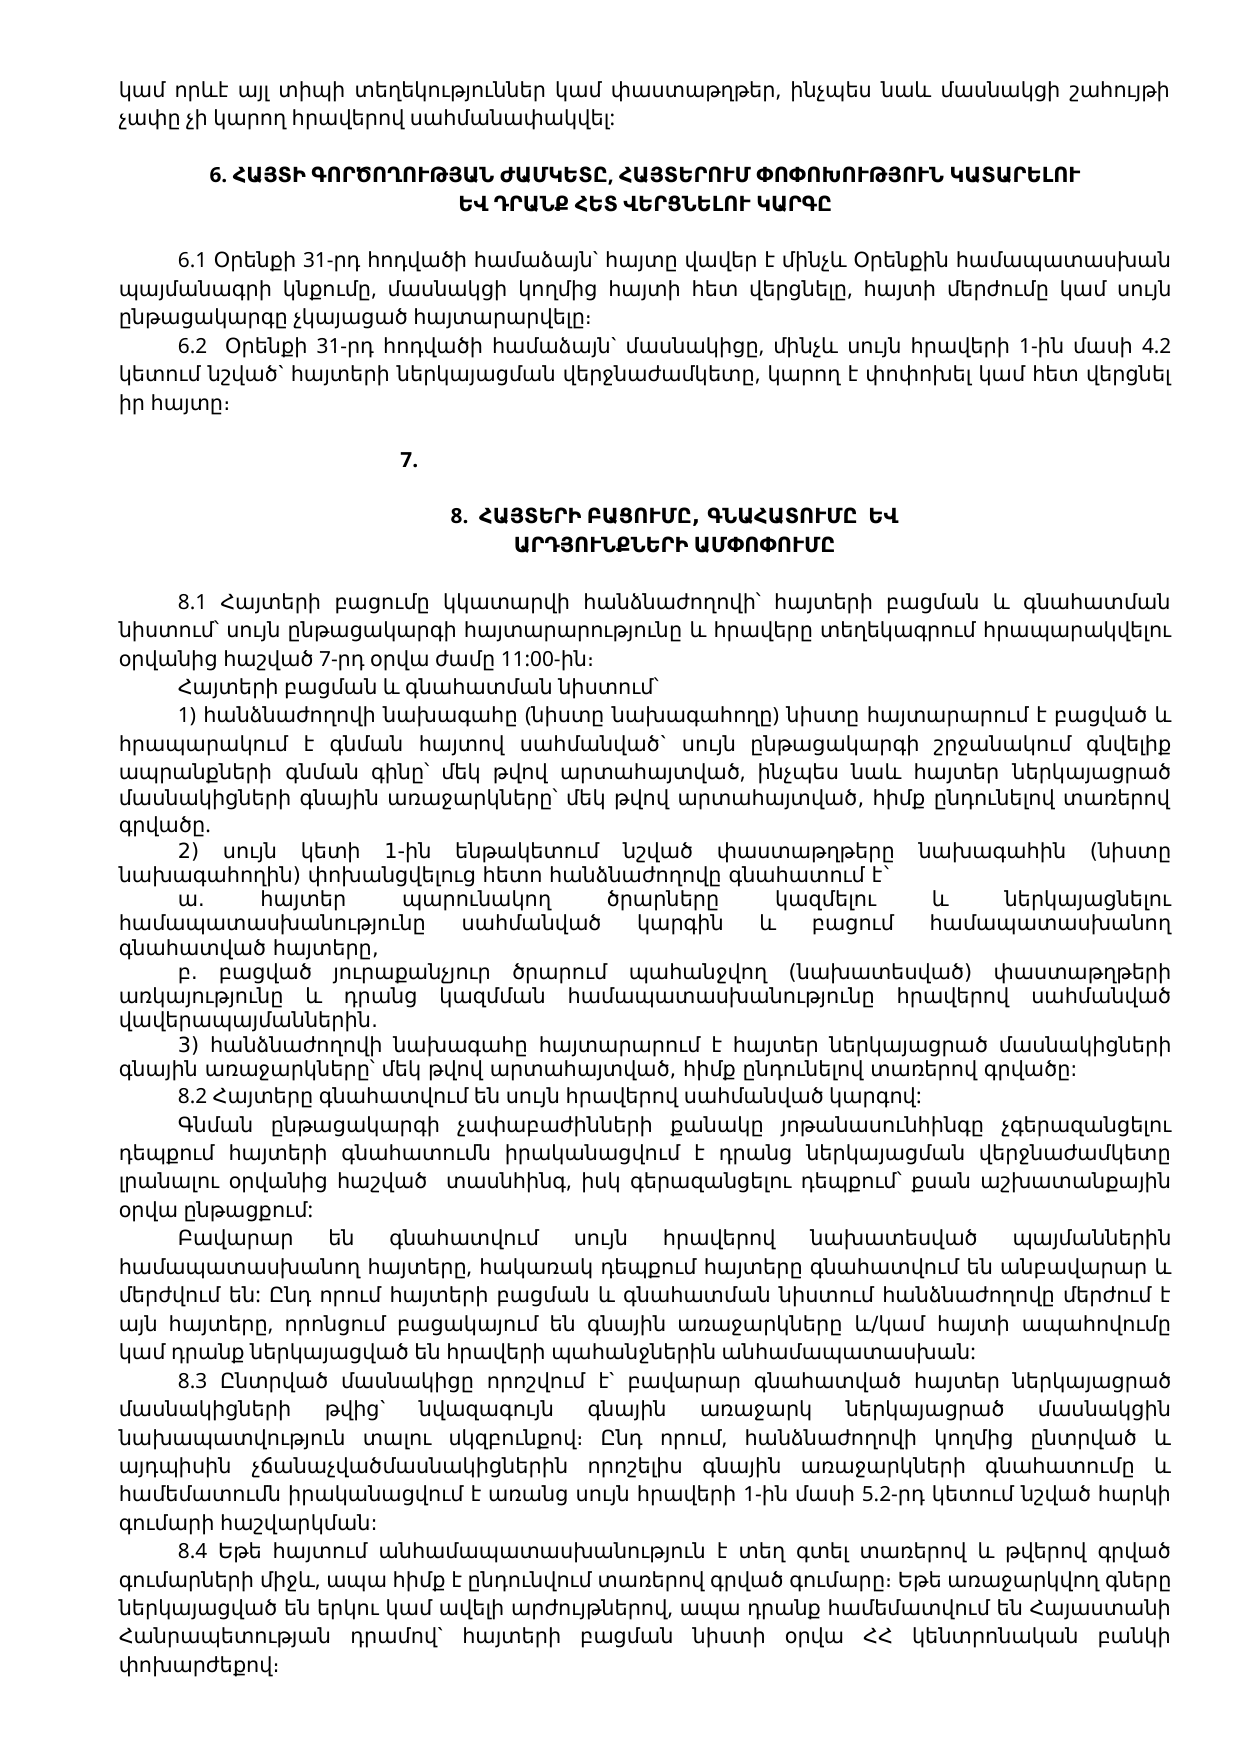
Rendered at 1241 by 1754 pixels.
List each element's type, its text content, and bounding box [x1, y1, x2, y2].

text 7. [118, 445, 1171, 473]
text 6.1 Օրենքի 31-րդ հոդվածի համաձայն` հայտը վավեր է մինչև Օրենքին համապատասխան պայմանագրի կնքումը, մասնակցի կողմից հայտի հետ վերցնելը, հայտի մերժումը կամ սույն ընթացակարգը չկայացած հայտարարվելը։ [118, 246, 1171, 331]
text 2) սույն կետի 1-ին ենթակետում նշված փաստաթղթերը նախագահին (նիստը նախագահողին) փոխանցվելուց հետո հանձնաժողովը գնահատում է` [118, 839, 1171, 887]
text 3) հանձնաժողովի նախագահը հայտարարում է հայտեր ներկայացրած մասնակիցների գնային առաջարկները՝ մեկ թվով արտահայտված, հիմք ընդունելով տառերով գրվածը: [118, 1033, 1171, 1081]
text ա. հայտեր պարունակող ծրարները կազմելու և ներկայացնելու համապատասխանությունը սահմանված կարգին և բացում համապատասխանող գնահատված հայտերը, [118, 887, 1171, 960]
text Հայտերի բացման և գնահատման նիստում՝ [118, 672, 1171, 701]
text ԵՎ ԴՐԱՆՔ ՀԵՏ ՎԵՐՑՆԵԼՈՒ ԿԱՐԳԸ [118, 189, 1171, 217]
text 1) հանձնաժողովի նախագահը (նիստը նախագահողը) նիստը հայտարարում է բացված և հրապարակում է գնման հայտով սահմանված` սույն ընթացակարգի շրջանակում գնվելիք ապրանքների գնման գինը՝ մեկ թվով արտահայտված, ինչպես նաև հայտեր ներկայացրած մասնակիցների գնային առաջարկները՝ մեկ թվով արտահայտված, հիմք ընդունելով տառերով գրվածը. [118, 701, 1171, 839]
text 6. ՀԱՅՏԻ ԳՈՐԾՈՂՈՒԹՅԱՆ ԺԱՄԿԵՏԸ, ՀԱՅՏԵՐՈՒՄ ՓՈՓՈԽՈՒԹՅՈՒՆ ԿԱՏԱՐԵԼՈՒ [118, 160, 1171, 189]
text 8.1 Հայտերի բացումը կկատարվի հանձնաժողովի՝ հայտերի բացման և գնահատման նիստում՝ սույն ընթացակարգի հայտարարությունը և հրավերը տեղեկագրում հրապարակվելու օրվանից հաշված 7-րդ օրվա ժամը 11:00-ին։ [118, 587, 1171, 672]
text 6.2 Օրենքի 31-րդ հոդվածի համաձայն` մասնակիցը, մինչև սույն հրավերի 1-ին մասի 4.2 կետում նշված` հայտերի ներկայացման վերջնաժամկետը, կարող է փոփոխել կամ հետ վերցնել իր հայտը։ [118, 331, 1171, 416]
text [118, 75, 1171, 132]
text 8.2 Հայտերը գնահատվում են սույն հրավերով սահմանված կարգով: [118, 1081, 1171, 1110]
text բ. բացված յուրաքանչյուր ծրարում պահանջվող (նախատեսված) փաստաթղթերի առկայությունը և դրանց կազմման համապատասխանությունը հրավերով սահմանված վավերապայմաններին. [118, 960, 1171, 1033]
text Գնման ընթացակարգի չափաբաժինների քանակը յոթանասունհինգը չգերազանցելու դեպքում հայտերի գնահատումն իրականացվում է դրանց ներկայացման վերջնաժամկետը լրանալու օրվանից հաշված տասնհինգ, իսկ գերազանցելու դեպքում՝ քսան աշխատանքային օրվա ընթացքում: [118, 1110, 1171, 1223]
text 8. ՀԱՅՏԵՐԻ ԲԱՑՈՒՄԸ, ԳՆԱՀԱՏՈՒՄԸ ԵՎ [118, 502, 1171, 530]
text 8.3 Ընտրված մասնակիցը որոշվում է` բավարար գնահատված հայտեր ներկայացրած մասնակիցների թվից` նվազագույն գնային առաջարկ ներկայացրած մասնակցին նախապատվություն տալու սկզբունքով։ Ընդ որում, հանձնաժողովի կողմից ընտրված և այդպիսին չճանաչվածմասնակիցներին որոշելիս գնային առաջարկների գնահատումը և համեմատումն իրականացվում է առանց սույն հրավերի 1-ին մասի 5.2-րդ կետում նշված հարկի գումարի հաշվարկման: [118, 1366, 1171, 1536]
text Բավարար են գնահատվում սույն հրավերով նախատեսված պայմաններին համապատասխանող հայտերը, հակառակ դեպքում հայտերը գնահատվում են անբավարար և մերժվում են: Ընդ որում հայտերի բացման և գնահատման նիստում հանձնաժողովը մերժում է այն հայտերը, որոնցում բացակայում են գնային առաջարկները և/կամ հայտի ապահովումը կամ դրանք ներկայացված են հրավերի պահանջներին անհամապատասխան: [118, 1223, 1171, 1366]
text 8.4 Եթե հայտում անհամապատասխանություն է տեղ գտել տառերով և թվերով գրված գումարների միջև, ապա հիմք է ընդունվում տառերով գրված գումարը։ Եթե առաջարկվող գները ներկայացված են երկու կամ ավելի արժույթներով, ապա դրանք համեմատվում են Հայաստանի Հանրապետության դրամով` հայտերի բացման նիստի օրվա ՀՀ կենտրոնական բանկի փոխարժեքով։ [118, 1536, 1171, 1678]
text ԱՐԴՅՈՒՆՔՆԵՐԻ ԱՄՓՈՓՈՒՄԸ [118, 530, 1171, 558]
